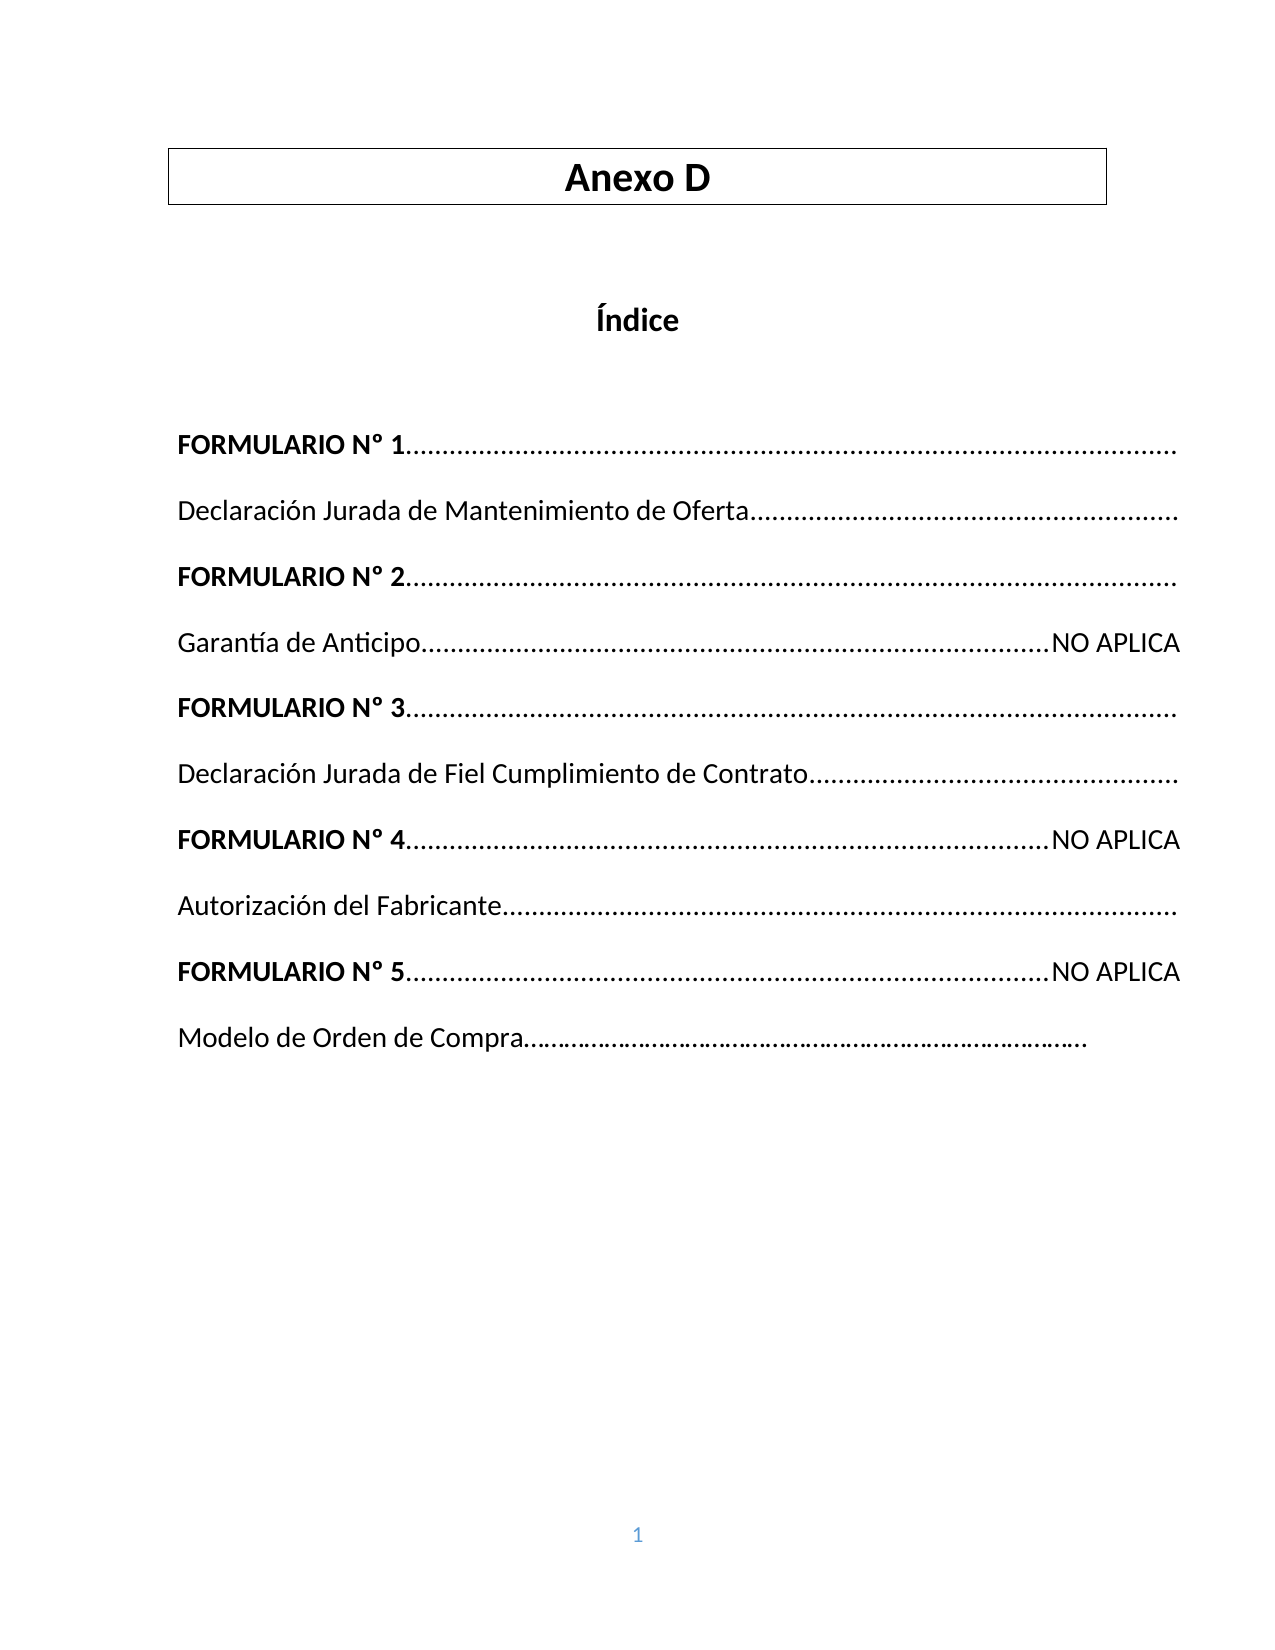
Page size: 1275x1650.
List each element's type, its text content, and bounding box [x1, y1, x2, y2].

text Declaración Jurada de Fiel Cumplimiento de Contrato [177, 756, 1098, 791]
text Autorización del Fabricante [177, 887, 1098, 923]
text FORMULARIO Nº 1 [177, 426, 1098, 461]
text Modelo de Orden de Compra………………………………………………………………………… [177, 1019, 1098, 1055]
text Declaración Jurada de Mantenimiento de Oferta [177, 492, 1098, 527]
text FORMULARIO Nº 4 NO APLICA [177, 821, 1098, 857]
text Garantía de Anticipo NO APLICA [177, 624, 1098, 659]
text FORMULARIO Nº 5 NO APLICA [177, 953, 1098, 989]
text Índice [177, 299, 1098, 339]
text FORMULARIO Nº 2 [177, 558, 1098, 593]
text Anexo D [169, 149, 1106, 204]
text FORMULARIO Nº 3 [177, 689, 1098, 725]
